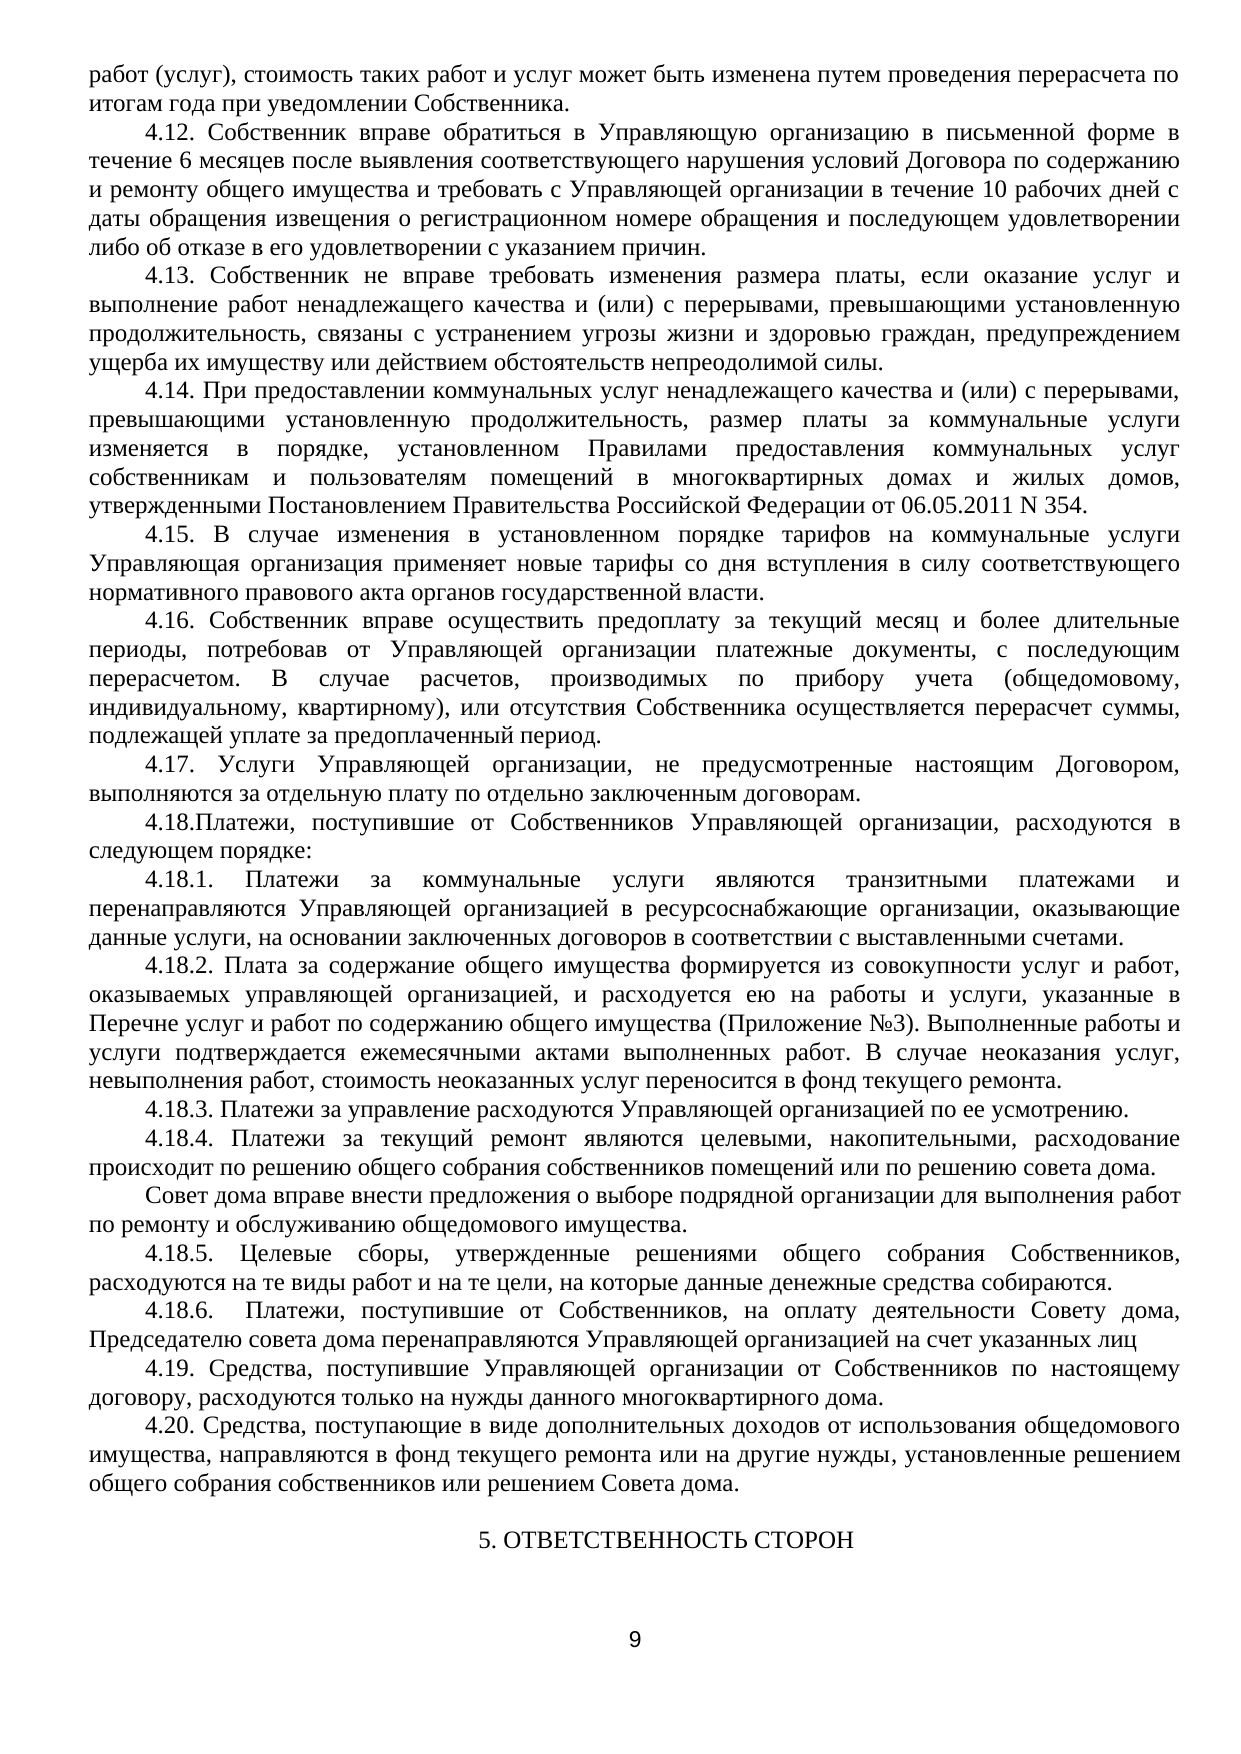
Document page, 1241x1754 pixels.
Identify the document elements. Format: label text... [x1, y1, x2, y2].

text Совет дома вправе внести предложения о выборе подрядной организации для выполнения работ по ремонту и обслуживанию общедомового имущества. [89, 1180, 1181, 1238]
text 4.18.Платежи, поступившие от Собственников Управляющей организации, расходуются в следующем порядке: [89, 807, 1181, 864]
text 4.18.4. Платежи за текущий ремонт являются целевыми, накопительными, расходование происходит по решению общего собрания собственников помещений или по решению совета дома. [89, 1123, 1181, 1180]
text 4.18.1. Платежи за коммунальные услуги являются транзитными платежами и перенаправляются Управляющей организацией в ресурсоснабжающие организации, оказывающие данные услуги, на основании заключенных договоров в соответствии с выставленными счетами. [89, 864, 1181, 950]
text 4.15. В случае изменения в установленном порядке тарифов на коммунальные услуги Управляющая организация применяет новые тарифы со дня вступления в силу соответствующего нормативного правового акта органов государственной власти. [89, 519, 1181, 605]
text 4.18.3. Платежи за управление расходуются Управляющей организацией по ее усмотрению. [89, 1094, 1181, 1123]
text 4.18.6. Платежи, поступившие от Собственников, на оплату деятельности Совету дома, Председателю совета дома перенаправляются Управляющей организацией на счет указанных лиц [89, 1295, 1181, 1353]
text 4.18.2. Плата за содержание общего имущества формируется из совокупности услуг и работ, оказываемых управляющей организацией, и расходуется ею на работы и услуги, указанные в Перечне услуг и работ по содержанию общего имущества (Приложение №3). Выполненные работы и услуги подтверждается ежемесячными актами выполненных работ. В случае неоказания услуг, невыполнения работ, стоимость неоказанных услуг переносится в фонд текущего ремонта. [89, 950, 1181, 1094]
text 4.13. Собственник не вправе требовать изменения размера платы, если оказание услуг и выполнение работ ненадлежащего качества и (или) с перерывами, превышающими установленную продолжительность, связаны с устранением угрозы жизни и здоровью граждан, предупреждением ущерба их имуществу или действием обстоятельств непреодолимой силы. [89, 260, 1181, 375]
text 4.20. Средства, поступающие в виде дополнительных доходов от использования общедомового имущества, направляются в фонд текущего ремонта или на другие нужды, установленные решением общего собрания собственников или решением Совета дома. [89, 1410, 1181, 1497]
text 4.16. Собственник вправе осуществить предоплату за текущий месяц и более длительные периоды, потребовав от Управляющей организации платежные документы, с последующим перерасчетом. В случае расчетов, производимых по прибору учета (общедомовому, индивидуальному, квартирному), или отсутствия Собственника осуществляется перерасчет суммы, подлежащей уплате за предоплаченный период. [89, 605, 1181, 749]
text 4.17. Услуги Управляющей организации, не предусмотренные настоящим Договором, выполняются за отдельную плату по отдельно заключенным договорам. [89, 749, 1181, 807]
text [89, 59, 1181, 117]
text 5. ОТВЕТСТВЕННОСТЬ СТОРОН [89, 1525, 1181, 1554]
text 4.12. Собственник вправе обратиться в Управляющую организацию в письменной форме в течение 6 месяцев после выявления соответствующего нарушения условий Договора по содержанию и ремонту общего имущества и требовать с Управляющей организации в течение 10 рабочих дней с даты обращения извещения о регистрационном номере обращения и последующем удовлетворении либо об отказе в его удовлетворении с указанием причин. [89, 117, 1181, 260]
text 4.19. Средства, поступившие Управляющей организации от Собственников по настоящему договору, расходуются только на нужды данного многоквартирного дома. [89, 1353, 1181, 1410]
text 4.18.5. Целевые сборы, утвержденные решениями общего собрания Собственников, расходуются на те виды работ и на те цели, на которые данные денежные средства собираются. [89, 1238, 1181, 1295]
text 4.14. При предоставлении коммунальных услуг ненадлежащего качества и (или) с перерывами, превышающими установленную продолжительность, размер платы за коммунальные услуги изменяется в порядке, установленном Правилами предоставления коммунальных услуг собственникам и пользователям помещений в многоквартирных домах и жилых домов, утвержденными Постановлением Правительства Российской Федерации от 06.05.2011 N 354. [89, 375, 1181, 519]
